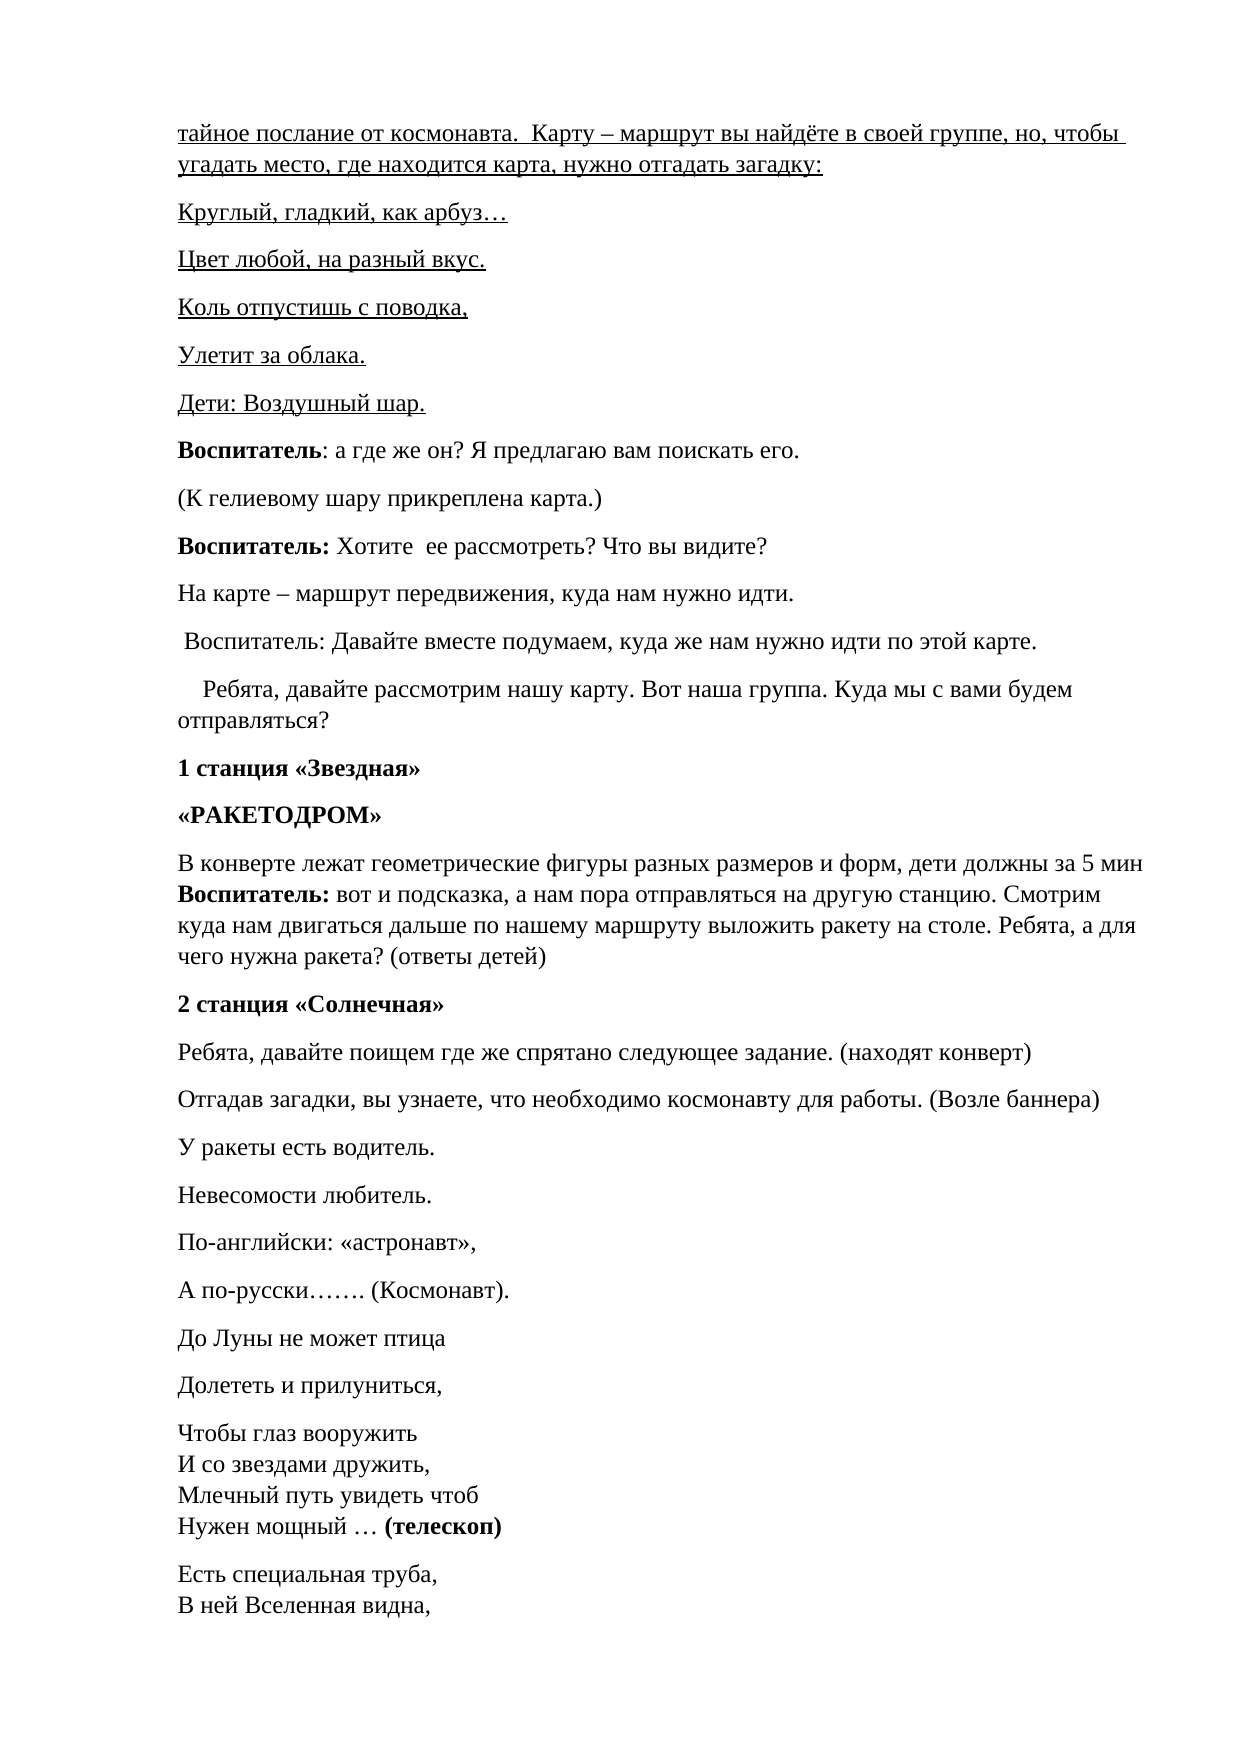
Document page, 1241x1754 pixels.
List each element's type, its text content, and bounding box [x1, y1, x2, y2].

text Ребята, давайте рассмотрим нашу карту. Вот наша группа. Куда мы с вами будем отправляться? [177, 674, 1152, 734]
text 1 станция «Звездная» [177, 753, 1152, 781]
text 2 станция «Солнечная» [177, 989, 1152, 1018]
text Круглый, гладкий, как арбуз… [177, 197, 1152, 226]
text Долететь и прилуниться, [177, 1371, 1152, 1399]
text У ракеты есть водитель. [177, 1132, 1152, 1161]
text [177, 1559, 1152, 1619]
text До Луны не может птица [177, 1323, 1152, 1352]
text «РАКЕТОДРОМ» [177, 800, 1152, 829]
text Ребята, давайте поищем где же спрятано следующее задание. (находят конверт) [177, 1037, 1152, 1065]
text А по-русски……. (Космонавт). [177, 1275, 1152, 1304]
text На карте – маршрут передвижения, куда нам нужно идти. [177, 578, 1152, 607]
text Воспитатель: Давайте вместе подумаем, куда же нам нужно идти по этой карте. [177, 626, 1152, 655]
text Коль отпустишь с поводка, [177, 292, 1152, 321]
text По-английски: «астронавт», [177, 1227, 1152, 1256]
text Воспитатель: Хотите ее рассмотреть? Что вы видите? [177, 531, 1152, 559]
text Воспитатель: а где же он? Я предлагаю вам поискать его. [177, 435, 1152, 464]
text Невесомости любитель. [177, 1180, 1152, 1208]
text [177, 118, 1152, 178]
text Цвет любой, на разный вкус. [177, 244, 1152, 273]
text (К гелиевому шару прикреплена карта.) [177, 483, 1152, 512]
text Чтобы глаз вооружить И со звездами дружить, Млечный путь увидеть чтоб Нужен мощный … (телескоп) [177, 1418, 1152, 1540]
text Улетит за облака. [177, 340, 1152, 369]
text Отгадав загадки, вы узнаете, что необходимо космонавту для работы. (Возле баннера) [177, 1084, 1152, 1113]
text Дети: Воздушный шар. [177, 388, 1152, 416]
text В конверте лежат геометрические фигуры разных размеров и форм, дети должны за 5 мин Воспитатель: вот и подсказка, а нам пора отправляться на другую станцию. Смотрим куда нам двигаться дальше по нашему маршруту выложить ракету на столе. Ребята, а для чего нужна ракета? (ответы детей) [177, 848, 1152, 970]
